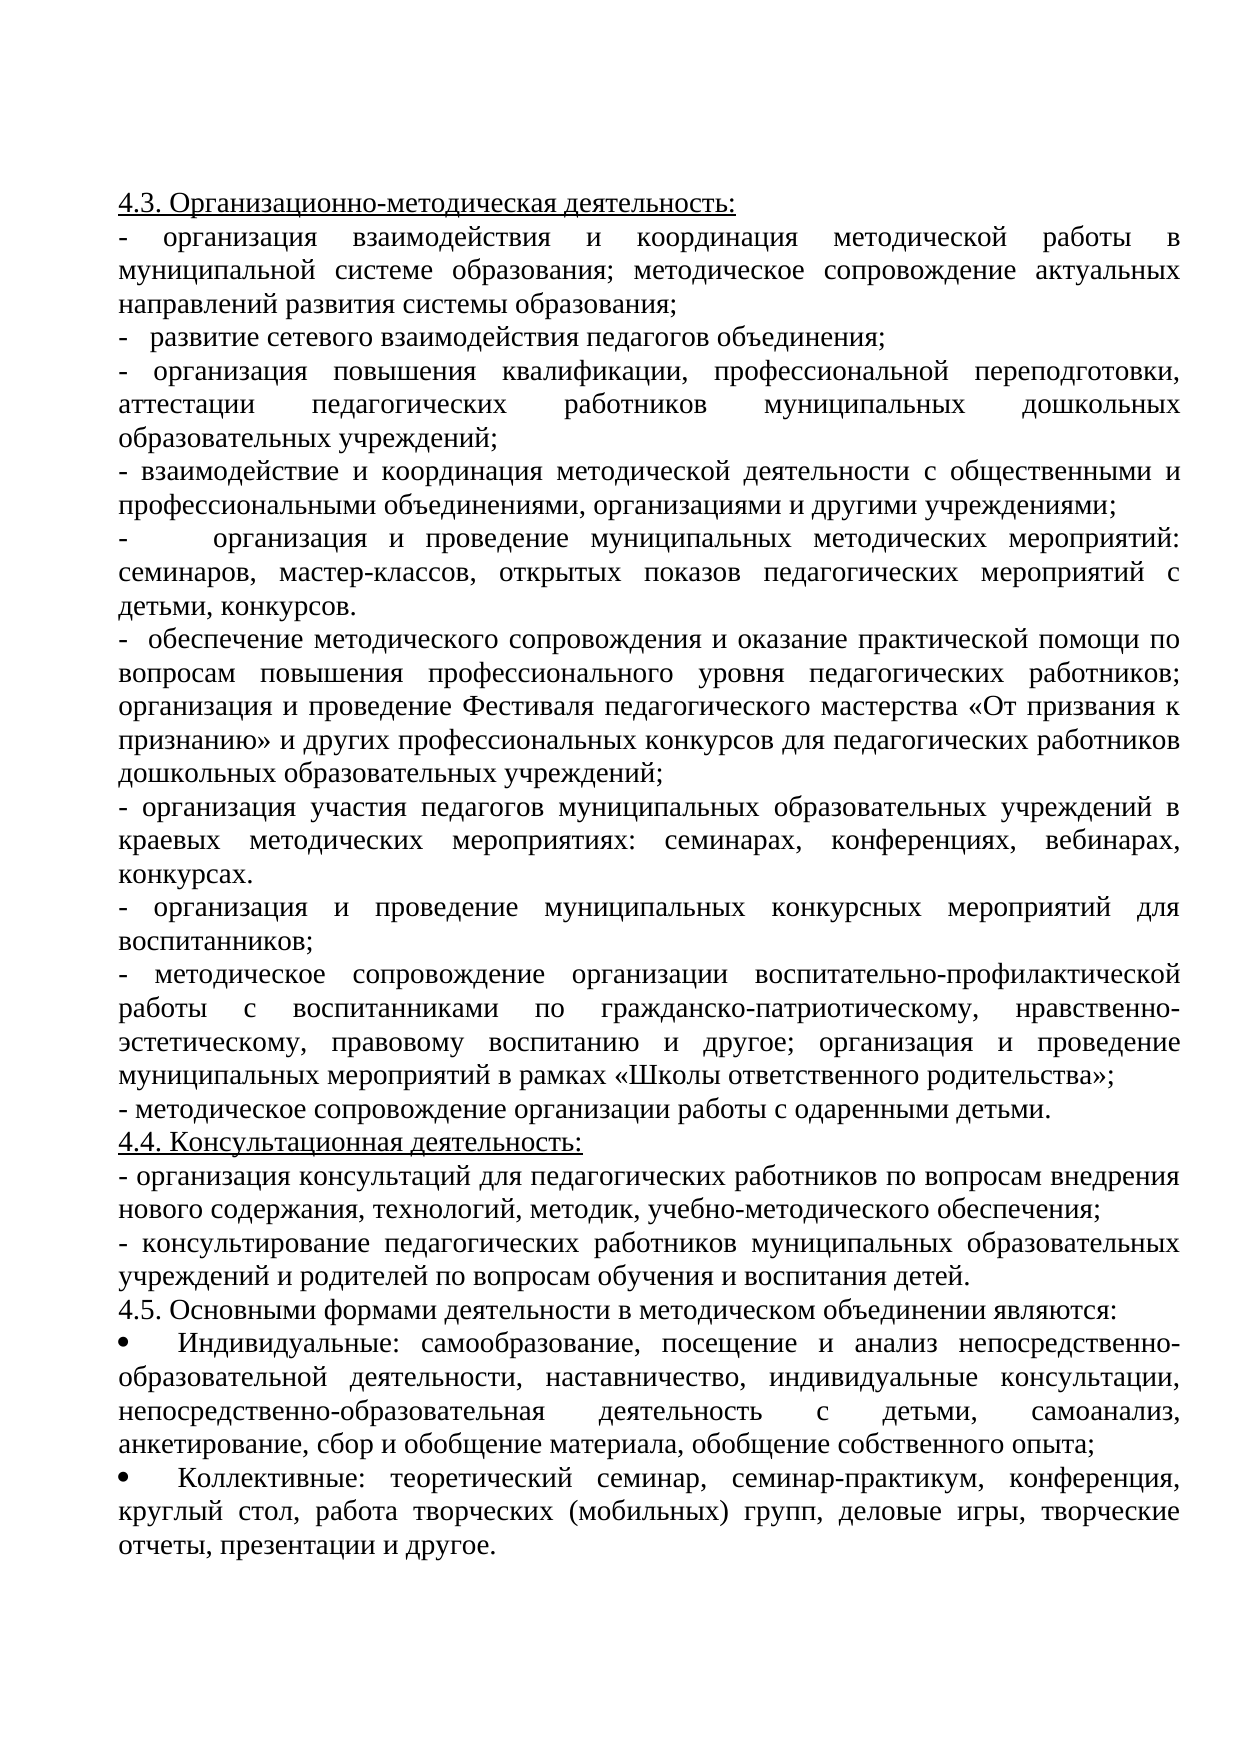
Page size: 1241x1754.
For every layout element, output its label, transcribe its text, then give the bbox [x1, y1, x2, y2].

text - методическое сопровождение организации воспитательно-профилактической работы с воспитанниками по гражданско-патриотическому, нравственно-эстетическому, правовому воспитанию и другое; организация и проведение муниципальных мероприятий в рамках «Школы ответственного родительства»; [118, 957, 1181, 1091]
text - организация и проведение муниципальных методических мероприятий: семинаров, мастер-классов, открытых показов педагогических мероприятий с детьми, конкурсов. [118, 521, 1181, 621]
text - организация участия педагогов муниципальных образовательных учреждений в краевых методических мероприятиях: семинарах, конференциях, вебинарах, конкурсах. [118, 789, 1181, 889]
list Коллективные: теоретический семинар, семинар-практикум, конференция, круглый стол, работа творческих (мобильных) групп, деловые игры, творческие отчеты, презентации и другое. [118, 1460, 1181, 1561]
text - организация взаимодействия и координация методической работы в муниципальной системе образования; методическое сопровождение актуальных направлений развития системы образования; [118, 219, 1181, 319]
text - методическое сопровождение организации работы с одаренными детьми. [118, 1091, 1181, 1124]
text - организация консультаций для педагогических работников по вопросам внедрения нового содержания, технологий, методик, учебно-методического обеспечения; [118, 1158, 1181, 1225]
text 4.5. Основными формами деятельности в методическом объединении являются: [118, 1292, 1181, 1326]
text - обеспечение методического сопровождения и оказание практической помощи по вопросам повышения профессионального уровня педагогических работников; организация и проведение Фестиваля педагогического мастерства «От призвания к признанию» и других профессиональных конкурсов для педагогических работников дошкольных образовательных учреждений; [118, 621, 1181, 789]
text 4.4. Консультационная деятельность: [118, 1124, 1181, 1158]
text - организация повышения квалификации, профессиональной переподготовки, аттестации педагогических работников муниципальных дошкольных образовательных учреждений; [118, 353, 1181, 453]
text - взаимодействие и координация методической деятельности с общественными и профессиональными объединениями, организациями и другими учреждениями; [118, 453, 1181, 521]
text - организация и проведение муниципальных конкурсных мероприятий для воспитанников; [118, 889, 1181, 957]
text - консультирование педагогических работников муниципальных образовательных учреждений и родителей по вопросам обучения и воспитания детей. [118, 1225, 1181, 1292]
list Индивидуальные: самообразование, посещение и анализ непосредственно-образовательной деятельности, наставничество, индивидуальные консультации, непосредственно-образовательная деятельность с детьми, самоанализ, анкетирование, сбор и обобщение материала, обобщение собственного опыта; [118, 1326, 1181, 1460]
text - развитие сетевого взаимодействия педагогов объединения; [118, 319, 1181, 353]
text 4.3. Организационно-методическая деятельность: [118, 185, 1181, 219]
